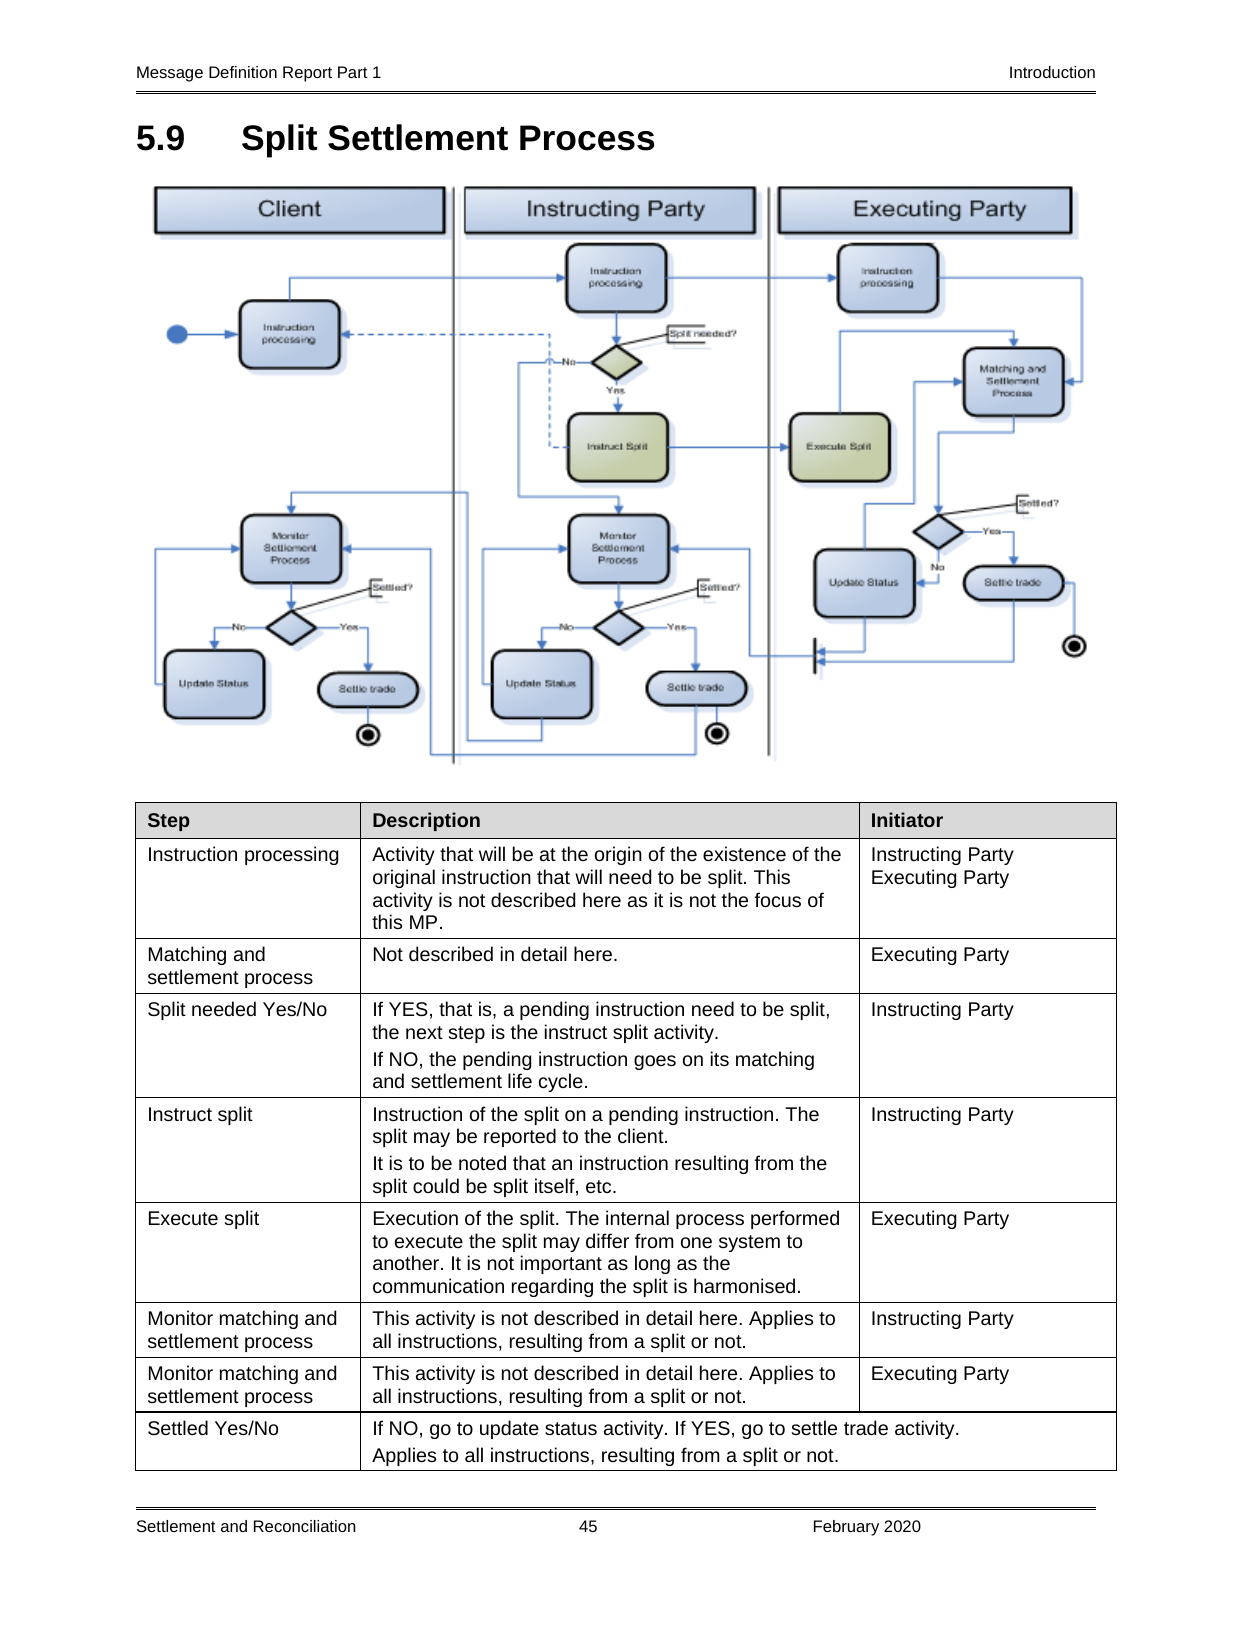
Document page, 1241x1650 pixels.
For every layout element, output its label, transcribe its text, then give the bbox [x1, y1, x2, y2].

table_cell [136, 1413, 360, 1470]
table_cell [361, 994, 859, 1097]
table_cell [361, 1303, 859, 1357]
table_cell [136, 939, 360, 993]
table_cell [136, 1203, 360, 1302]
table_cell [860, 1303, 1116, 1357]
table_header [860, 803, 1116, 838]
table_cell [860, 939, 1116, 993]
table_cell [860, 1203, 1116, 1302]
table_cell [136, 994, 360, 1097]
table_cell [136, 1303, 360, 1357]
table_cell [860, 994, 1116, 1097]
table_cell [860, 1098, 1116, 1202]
picture [150, 182, 1090, 765]
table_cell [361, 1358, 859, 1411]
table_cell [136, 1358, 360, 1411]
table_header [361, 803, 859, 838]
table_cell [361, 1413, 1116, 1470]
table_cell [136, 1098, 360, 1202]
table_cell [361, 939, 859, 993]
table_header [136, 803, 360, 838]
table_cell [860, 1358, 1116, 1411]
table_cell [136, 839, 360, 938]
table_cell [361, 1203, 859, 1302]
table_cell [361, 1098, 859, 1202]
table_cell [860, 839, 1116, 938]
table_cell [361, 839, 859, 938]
subtitle Split Settlement Process [136, 117, 1104, 158]
